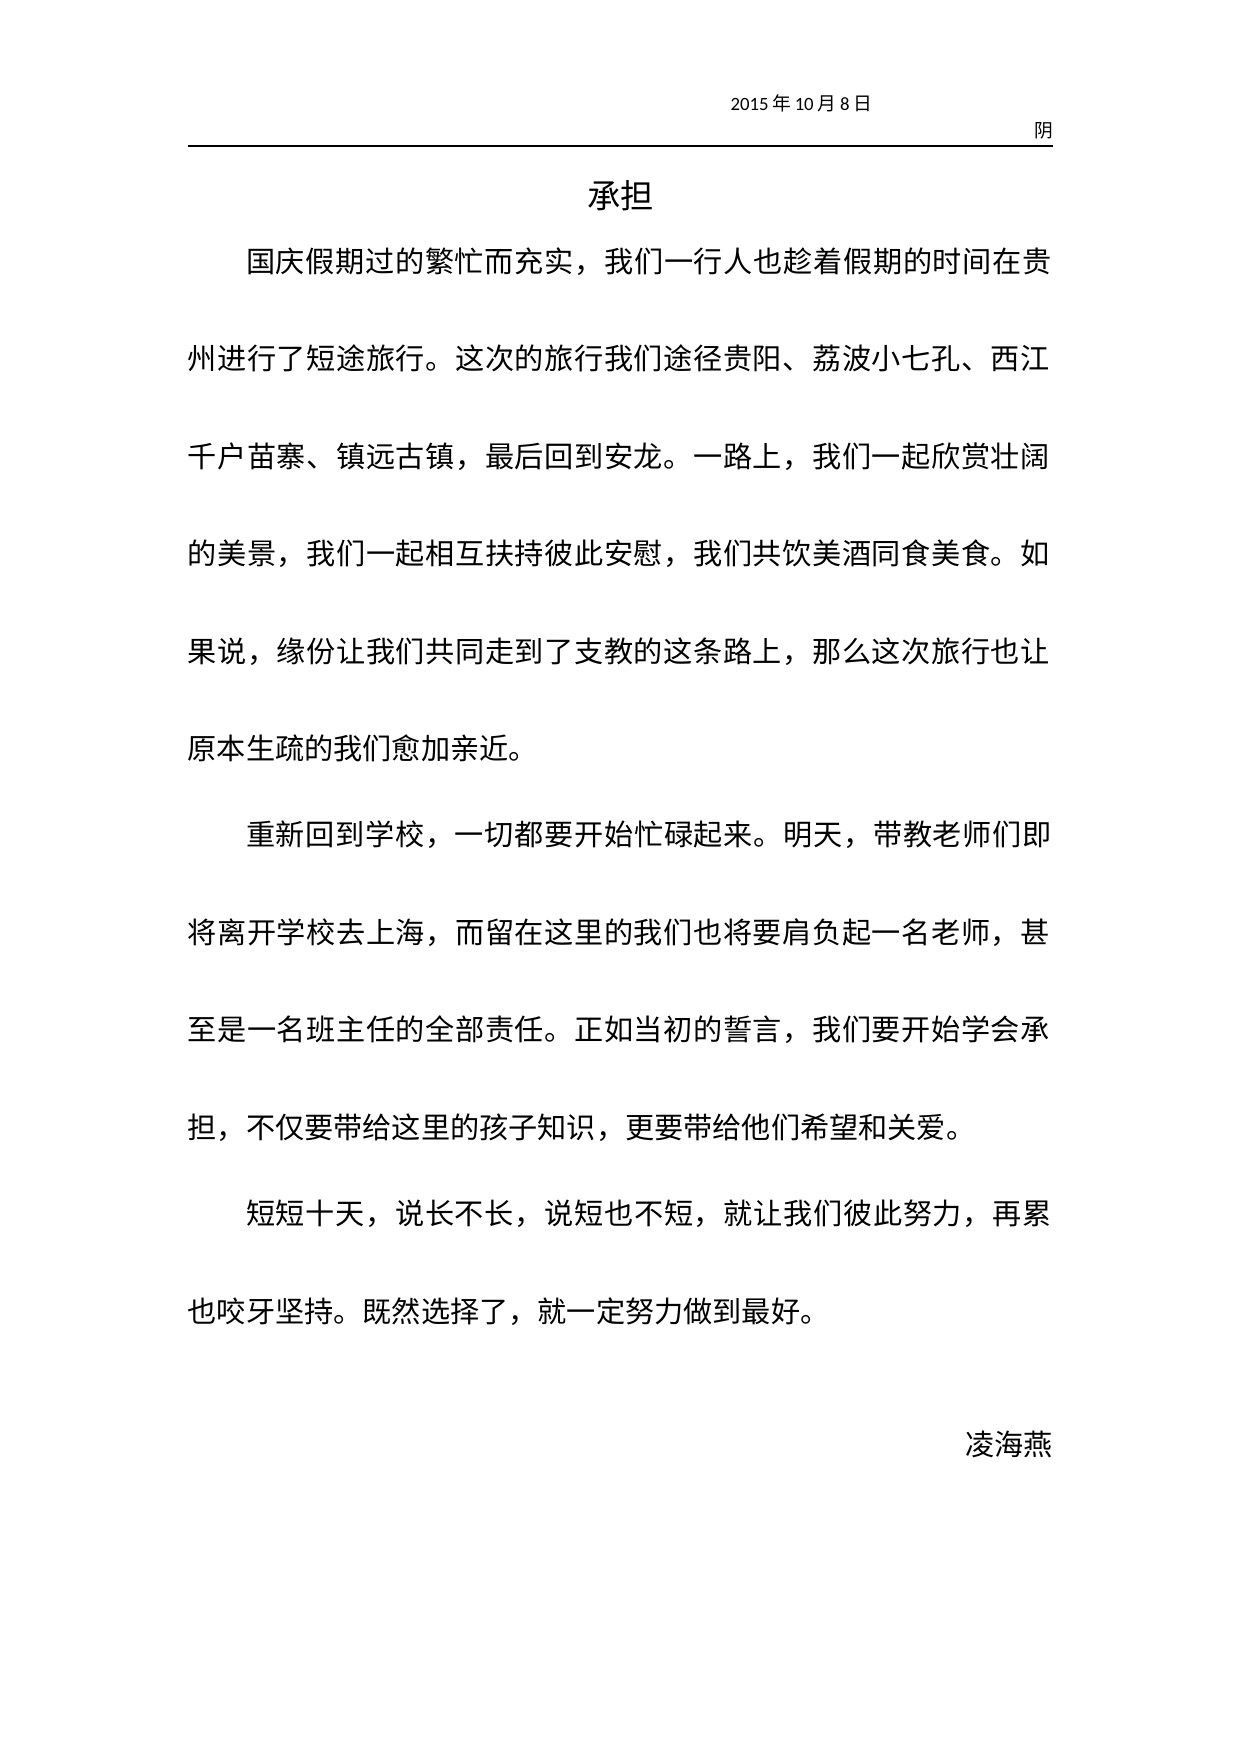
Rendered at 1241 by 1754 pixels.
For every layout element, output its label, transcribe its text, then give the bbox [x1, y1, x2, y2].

text 重新回到学校，一切都要开始忙碌起来。明天，带教老师们即将离开学校去上海，而留在这里的我们也将要肩负起一名老师，甚至是一名班主任的全部责任。正如当初的誓言，我们要开始学会承担，不仅要带给这里的孩子知识，更要带给他们希望和关爱。 [187, 801, 1053, 1158]
text 短短十天，说长不长，说短也不短，就让我们彼此努力，再累也咬牙坚持。既然选择了，就一定努力做到最好。 [187, 1179, 1053, 1342]
text 国庆假期过的繁忙而充实，我们一行人也趁着假期的时间在贵州进行了短途旅行。这次的旅行我们途径贵阳、荔波小七孔、西江千户苗寨、镇远古镇，最后回到安龙。一路上，我们一起欣赏壮阔的美景，我们一起相互扶持彼此安慰，我们共饮美酒同食美食。如果说，缘份让我们共同走到了支教的这条路上，那么这次旅行也让原本生疏的我们愈加亲近。 [187, 227, 1053, 779]
text 承担 [187, 162, 1053, 227]
text 凌海燕 [187, 1411, 1053, 1476]
